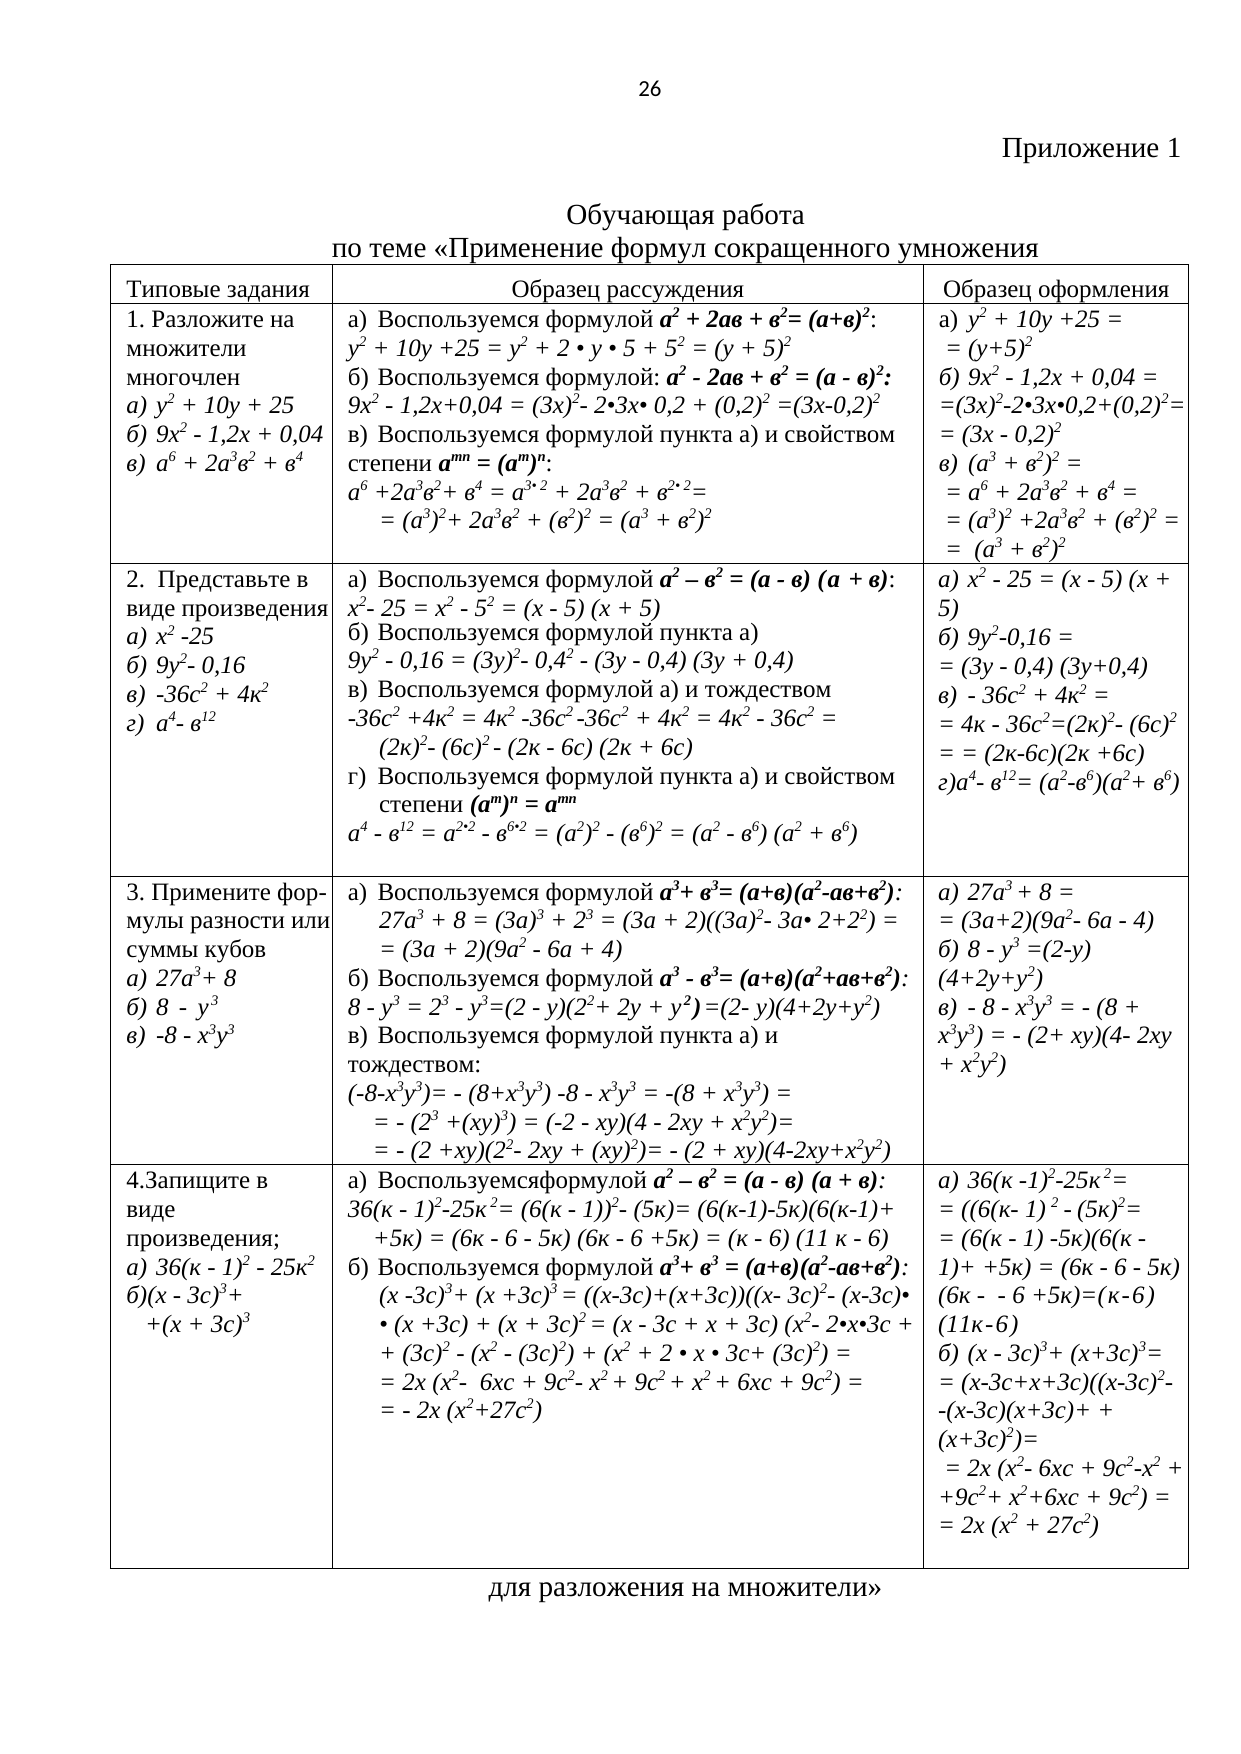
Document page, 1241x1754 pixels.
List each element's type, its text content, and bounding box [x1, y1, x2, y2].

table_cell а) Воспользуемся формулой а2 – в2 = (а - в) (а + в): х2- 25 = х2 - 52 = (х - 5) (х + 5) б) Воспользуемся формулой пункта а) 9у2 - 0,16 = (3у)2- 0,42 - (3у - 0,4) (3у + 0,4) в) Воспользуемся формулой а) и тождеством -36с2 +4к2 = 4к2 -36с2 -36с2 + 4к2 = 4к2 - 36с2 = (2к)2- (6с)2 - (2к - 6с) (2к + 6с) г) Воспользуемся формулой пункта а) и свойством степени (аm)n = аmn а4 - в12 = а2•2 - в6•2 = (а2)2 - (в6)2 = (а2 - в6) (а2 + в6) [333, 564, 923, 876]
text Приложение 1 [118, 130, 1181, 163]
table_cell а) 36(к -1)2-25к 2= = ((6(к- 1)2-(5к)2= = (6(к - 1) -5к)(6(к - 1)+ +5к) = (6к - 6 - 5к)(6к - - 6 +5к)=(к-6)(11к-6) б) (х - 3с)3+ (х+3с)3= = (х-3с+х+3с)((х-3с)2- -(х-3с)(х+3с)+ +(х+3с)2)= = 2х (х2- 6хс + 9с2-х2 + +9с2+ х2+6хс + 9с2) = = 2х (х2 + 27с2) [924, 1165, 1188, 1568]
table_header Образец оформления [924, 265, 1188, 303]
table_cell а) Воспользуемсяформулой а2 – в2 = (а - в) (а + в): 36(к - 1)2-25к 2= (6(к - 1))2- (5к)= (6(к-1)-5к)(6(к-1)+ +5к) = (6к - 6 - 5к) (6к - 6 +5к) = (к - 6) (11 к - 6) б) Воспользуемся формулой а3+ в3 = (а+в)(а2-ав+в2): (х -3с)3+ (х +3с)3 = ((х-3с)+(х+3с))((х- 3с)2- (х-3с)• • (х +3с) + (х + 3с)2 = (х - 3с + х + 3с) (х2- 2•х•3с + + (3с)2 - (х2 - (3с)2) + (х2 + 2 • х • 3с+ (3с)2) = = 2х (х2- 6хс + 9с2- х2 + 9с2 + х2 + 6хс + 9с2) = = - 2х (х2+27с2) [333, 1165, 923, 1568]
text для разложения на множители» [118, 1569, 1181, 1602]
table_cell а) Воспользуемся формулой а3+ в3= (а+в)(а2-ав+в2): 27а3 + 8 = (3а)3 + 23 = (3а + 2)((3а)2- 3а• 2+22) = = (3а + 2)(9а2 - 6а + 4) б) Воспользуемся формулой а3 - в3= (а+в)(а2+ав+в2): 8 - у3 = 23 - у3=(2 - у)(22+ 2у + у2)=(2- у)(4+2у+у2) в) Воспользуемся формулой пункта а) и тождеством: (-8-х3у3)= - (8+х3у3) -8 - х3у3 = -(8 + х3у3) = = - (23 +(ху)3) = (-2 - ху)(4 - 2ху + х2у2)= = - (2 +ху)(22- 2ху + (ху)2)= - (2 + ху)(4-2ху+х2у2) [333, 877, 923, 1164]
text по теме «Применение формул сокращенного умножения [118, 231, 1181, 264]
table_cell 1. Разложите на множители многочлен а) у2 + 10у + 25 б) 9х2 - 1,2х + 0,04 в) а6 + 2а3в2 + в4 [111, 304, 332, 563]
table_cell а) 27а3 + 8 = = (3а+2)(9а2- 6а - 4) б) 8 - у3 =(2-у)(4+2у+у2) в) - 8 - х3у3 = - (8 + х3у3) = - (2+ ху)(4- 2ху + х2у2) [924, 877, 1188, 1164]
table_header Типовые задания [111, 265, 332, 303]
table_cell а) х2 - 25 = (х - 5) (х + 5) б) 9у2-0,16 = = (3у - 0,4) (3у+0,4) в) - 36с2 + 4к2 = = 4к - 36с2=(2к)2- (6с)2 = = (2к-6с)(2к +6с) г)а4- в12= (а2-в6)(а2+ в6) [924, 564, 1188, 876]
table_cell 3. Примените формулы разности или суммы кубов а) 27а3+ 8 б) 8 - у3 в) -8 - х3у3 [111, 877, 332, 1164]
text Обучающая работа [118, 197, 1181, 231]
table_cell 2. Представьте в виде произведения а) х2 -25 б) 9у2- 0,16 в) -36с2 + 4к2 г) а4- в12 [111, 564, 332, 876]
table_cell а) Воспользуемся формулой а2 + 2ав + в2= (а+в)2: у2 + 10у +25 = у2 + 2 • у • 5 + 52 = (у + 5)2 б) Воспользуемся формулой: а2 - 2ав + в2 = (а - в)2: 9х2 - 1,2х+0,04 = (3х)2- 2•3х• 0,2 + (0,2)2 =(3х-0,2)2 в) Воспользуемся формулой пункта а) и свойством степени аmn = (аm)n: a6 +2a3в2+ в4 = а3• 2 + 2а3в2 + в2• 2= = (а3)2+ 2а3в2 + (в2)2 = (а3 + в2)2 [333, 304, 923, 563]
table_cell а) у2 + 10у +25 = = (у+5)2 б) 9х2 - 1,2х + 0,04 = =(3х)2-2•3х•0,2+(0,2)2= = (3х - 0,2)2 в) (а3 + в2)2 = = а6 + 2а3в2 + в4 = = (а3)2 +2а3в2 + (в2)2 = = (а3 + в2)2 [924, 304, 1188, 563]
table_cell 4.Запищите в виде произведения; а) 36(к - 1)2 - 25к2 б)(х - 3с)3+ +(х + 3с)3 [111, 1165, 332, 1568]
table_header Образец рассуждения [333, 265, 923, 303]
